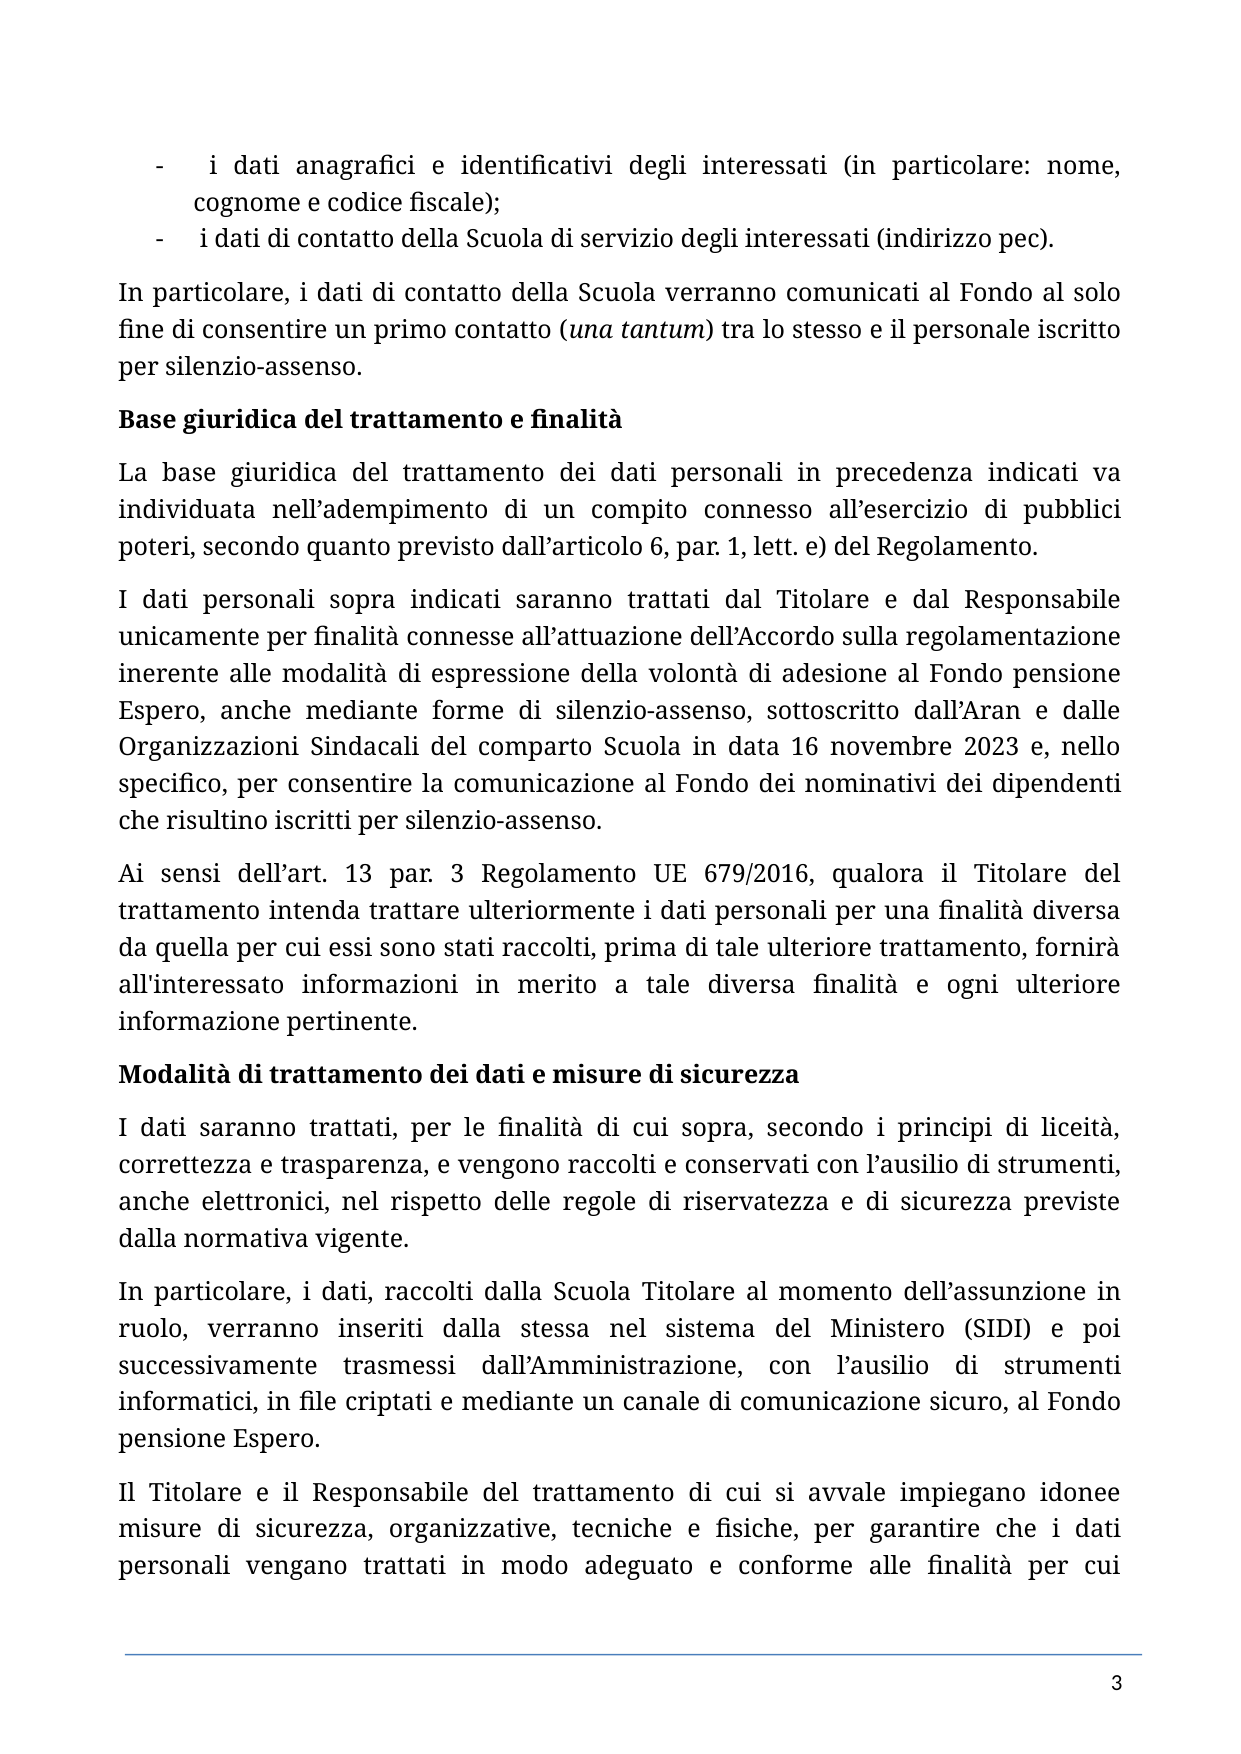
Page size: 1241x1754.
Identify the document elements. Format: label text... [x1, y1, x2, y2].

text Modalità di trattamento dei dati e misure di sicurezza [118, 1057, 1122, 1091]
list i dati di contatto della Scuola di servizio degli interessati (indirizzo pec). [156, 221, 1122, 255]
list i dati anagrafici e identificativi degli interessati (in particolare: nome, cognome e codice fiscale); [156, 148, 1122, 218]
text I dati saranno trattati, per le finalità di cui sopra, secondo i principi di liceità, correttezza e trasparenza, e vengono raccolti e conservati con l’ausilio di strumenti, anche elettronici, nel rispetto delle regole di riservatezza e di sicurezza previste dalla normativa vigente. [118, 1110, 1122, 1254]
text In particolare, i dati di contatto della Scuola verranno comunicati al Fondo al solo fine di consentire un primo contatto (una tantum) tra lo stesso e il personale iscritto per silenzio-assenso. [118, 274, 1122, 382]
text In particolare, i dati, raccolti dalla Scuola Titolare al momento dell’assunzione in ruolo, verranno inseriti dalla stessa nel sistema del Ministero (SIDI) e poi successivamente trasmessi dall’Amministrazione, con l’ausilio di strumenti informatici, in file criptati e mediante un canale di comunicazione sicuro, al Fondo pensione Espero. [118, 1274, 1122, 1455]
text Base giuridica del trattamento e finalità [118, 402, 1122, 436]
text I dati personali sopra indicati saranno trattati dal Titolare e dal Responsabile unicamente per finalità connesse all’attuazione dell’Accordo sulla regolamentazione inerente alle modalità di espressione della volontà di adesione al Fondo pensione Espero, anche mediante forme di silenzio-assenso, sottoscritto dall’Aran e dalle Organizzazioni Sindacali del comparto Scuola in data 16 novembre 2023 e, nello specifico, per consentire la comunicazione al Fondo dei nominativi dei dipendenti che risultino iscritti per silenzio-assenso. [118, 582, 1122, 837]
text La base giuridica del trattamento dei dati personali in precedenza indicati va individuata nell’adempimento di un compito connesso all’esercizio di pubblici poteri, secondo quanto previsto dall’articolo 6, par. 1, lett. e) del Regolamento. [118, 455, 1122, 563]
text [118, 1474, 1122, 1582]
text Ai sensi dell’art. 13 par. 3 Regolamento UE 679/2016, qualora il Titolare del trattamento intenda trattare ulteriormente i dati personali per una finalità diversa da quella per cui essi sono stati raccolti, prima di tale ulteriore trattamento, fornirà all'interessato informazioni in merito a tale diversa finalità e ogni ulteriore informazione pertinente. [118, 856, 1122, 1037]
